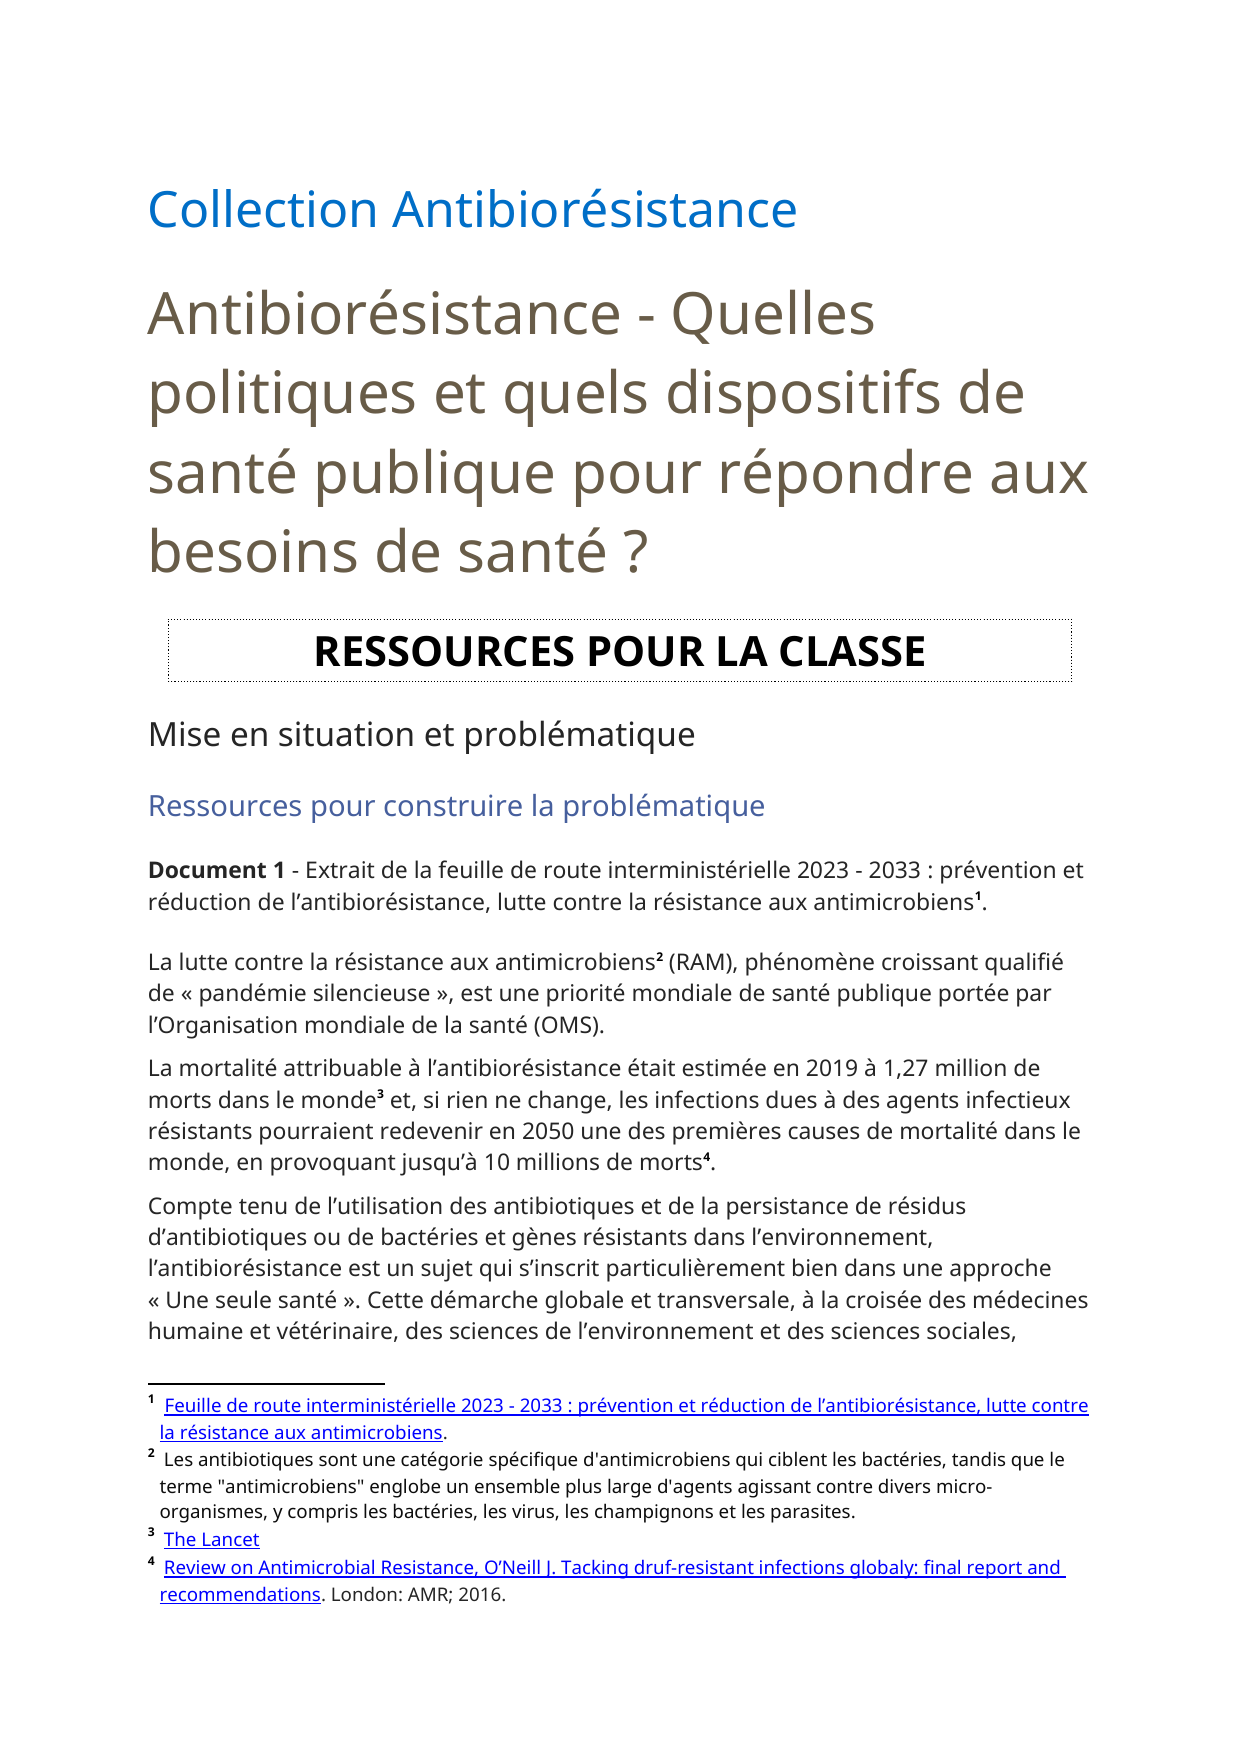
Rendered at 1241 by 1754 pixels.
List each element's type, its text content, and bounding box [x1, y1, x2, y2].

text Collection Antibiorésistance [148, 174, 1093, 243]
text La mortalité attribuable à l’antibiorésistance était estimée en 2019 à 1,27 million de morts dans le monde et, si rien ne change, les infections dues à des agents infectieux résistants pourraient redevenir en 2050 une des premières causes de mortalité dans le monde, en provoquant jusqu’à 10 millions de morts. [148, 1052, 1093, 1177]
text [148, 1190, 1093, 1346]
text La lutte contre la résistance aux antimicrobiens (RAM), phénomène croissant qualifié de « pandémie silencieuse », est une priorité mondiale de santé publique portée par l’Organisation mondiale de la santé (OMS). [148, 946, 1093, 1040]
subtitle Ressources pour construire la problématique [148, 786, 1093, 825]
text Document 1 - Extrait de la feuille de route interministérielle 2023 - 2033 : prévention et réduction de l’antibiorésistance, lutte contre la résistance aux antimicrobiens. [148, 854, 1093, 917]
text Antibiorésistance - Quelles politiques et quels dispositifs de santé publique pour répondre aux besoins de santé ? [148, 272, 1093, 590]
subtitle Mise en situation et problématique [148, 711, 1093, 756]
text RESSOURCES POUR LA CLASSE [168, 619, 1072, 682]
